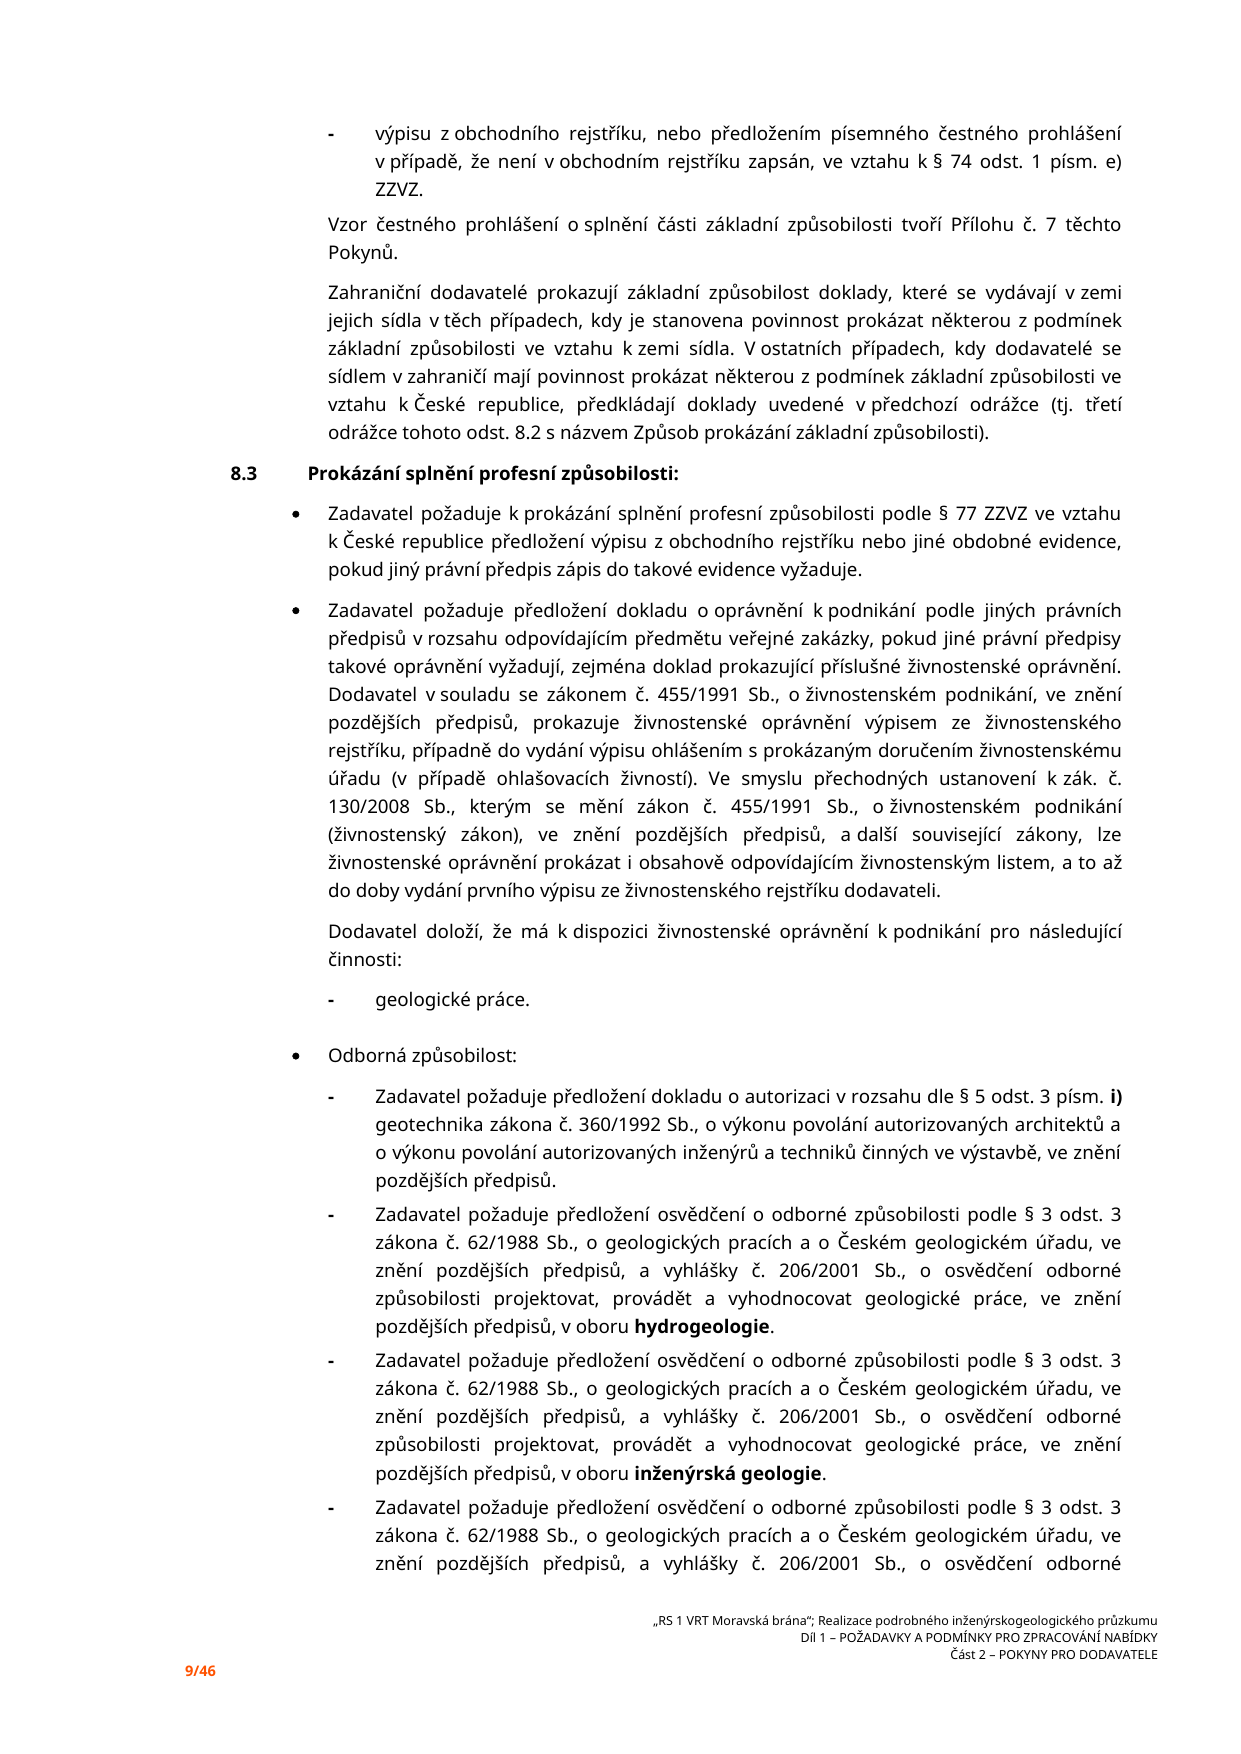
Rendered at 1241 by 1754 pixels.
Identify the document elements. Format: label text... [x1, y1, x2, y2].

text výpisu z obchodního rejstříku, nebo předložením písemného čestného prohlášení v případě, že není v obchodním rejstříku zapsán, ve vztahu k § 74 odst. 1 písm. e) ZZVZ. [328, 121, 1122, 202]
text Vzor čestného prohlášení o splnění části základní způsobilosti tvoří Přílohu č. 7 těchto Pokynů. [328, 211, 1122, 264]
text Zadavatel požaduje k prokázání splnění profesní způsobilosti podle § 77 ZZVZ ve vztahu k České republice předložení výpisu z obchodního rejstříku nebo jiné obdobné evidence, pokud jiný právní předpis zápis do takové evidence vyžaduje. [292, 501, 1122, 582]
text Zadavatel požaduje předložení dokladu o autorizaci v rozsahu dle § 5 odst. 3 písm. i) geotechnika zákona č. 360/1992 Sb., o výkonu povolání autorizovaných architektů a o výkonu povolání autorizovaných inženýrů a techniků činných ve výstavbě, ve znění pozdějších předpisů. [328, 1083, 1122, 1193]
text Zadavatel požaduje předložení osvědčení o odborné způsobilosti podle § 3 odst. 3 zákona č. 62/1988 Sb., o geologických pracích a o Českém geologickém úřadu, ve znění pozdějších předpisů, a vyhlášky č. 206/2001 Sb., o osvědčení odborné způsobilosti projektovat, provádět a vyhodnocovat geologické práce, ve znění pozdějších předpisů, v oboru hydrogeologie. [328, 1201, 1122, 1339]
text Zadavatel požaduje předložení osvědčení o odborné způsobilosti podle § 3 odst. 3 zákona č. 62/1988 Sb., o geologických pracích a o Českém geologickém úřadu, ve znění pozdějších předpisů, a vyhlášky č. 206/2001 Sb., o osvědčení odborné způsobilosti projektovat, provádět a vyhodnocovat geologické práce, ve znění pozdějších předpisů, v oboru inženýrská geologie. [328, 1348, 1122, 1485]
text Zahraniční dodavatelé prokazují základní způsobilost doklady, které se vydávají v zemi jejich sídla v těch případech, kdy je stanovena povinnost prokázat některou z podmínek základní způsobilosti ve vztahu k zemi sídla. V ostatních případech, kdy dodavatelé se sídlem v zahraničí mají povinnost prokázat některou z podmínek základní způsobilosti ve vztahu k České republice, předkládají doklady uvedené v předchozí odrážce (tj. třetí odrážce tohoto odst. 8.2 s názvem Způsob prokázání základní způsobilosti). [328, 279, 1122, 445]
text geologické práce. [328, 986, 1122, 1012]
text Odborná způsobilost: [292, 1042, 1122, 1068]
text Dodavatel doloží, že má k dispozici živnostenské oprávnění k podnikání pro následující činnosti: [328, 918, 1122, 971]
text Prokázání splnění profesní způsobilosti: [230, 460, 1122, 486]
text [328, 1494, 1122, 1576]
text Zadavatel požaduje předložení dokladu o oprávnění k podnikání podle jiných právních předpisů v rozsahu odpovídajícím předmětu veřejné zakázky, pokud jiné právní předpisy takové oprávnění vyžadují, zejména doklad prokazující příslušné živnostenské oprávnění. Dodavatel v souladu se zákonem č. 455/1991 Sb., o živnostenském podnikání, ve znění pozdějších předpisů, prokazuje živnostenské oprávnění výpisem ze živnostenského rejstříku, případně do vydání výpisu ohlášením s prokázaným doručením živnostenskému úřadu (v případě ohlašovacích živností). Ve smyslu přechodných ustanovení k zák. č. 130/2008 Sb., kterým se mění zákon č. 455/1991 Sb., o živnostenském podnikání (živnostenský zákon), ve znění pozdějších předpisů, a další související zákony, lze živnostenské oprávnění prokázat i obsahově odpovídajícím živnostenským listem, a to až do doby vydání prvního výpisu ze živnostenského rejstříku dodavateli. [292, 597, 1122, 903]
